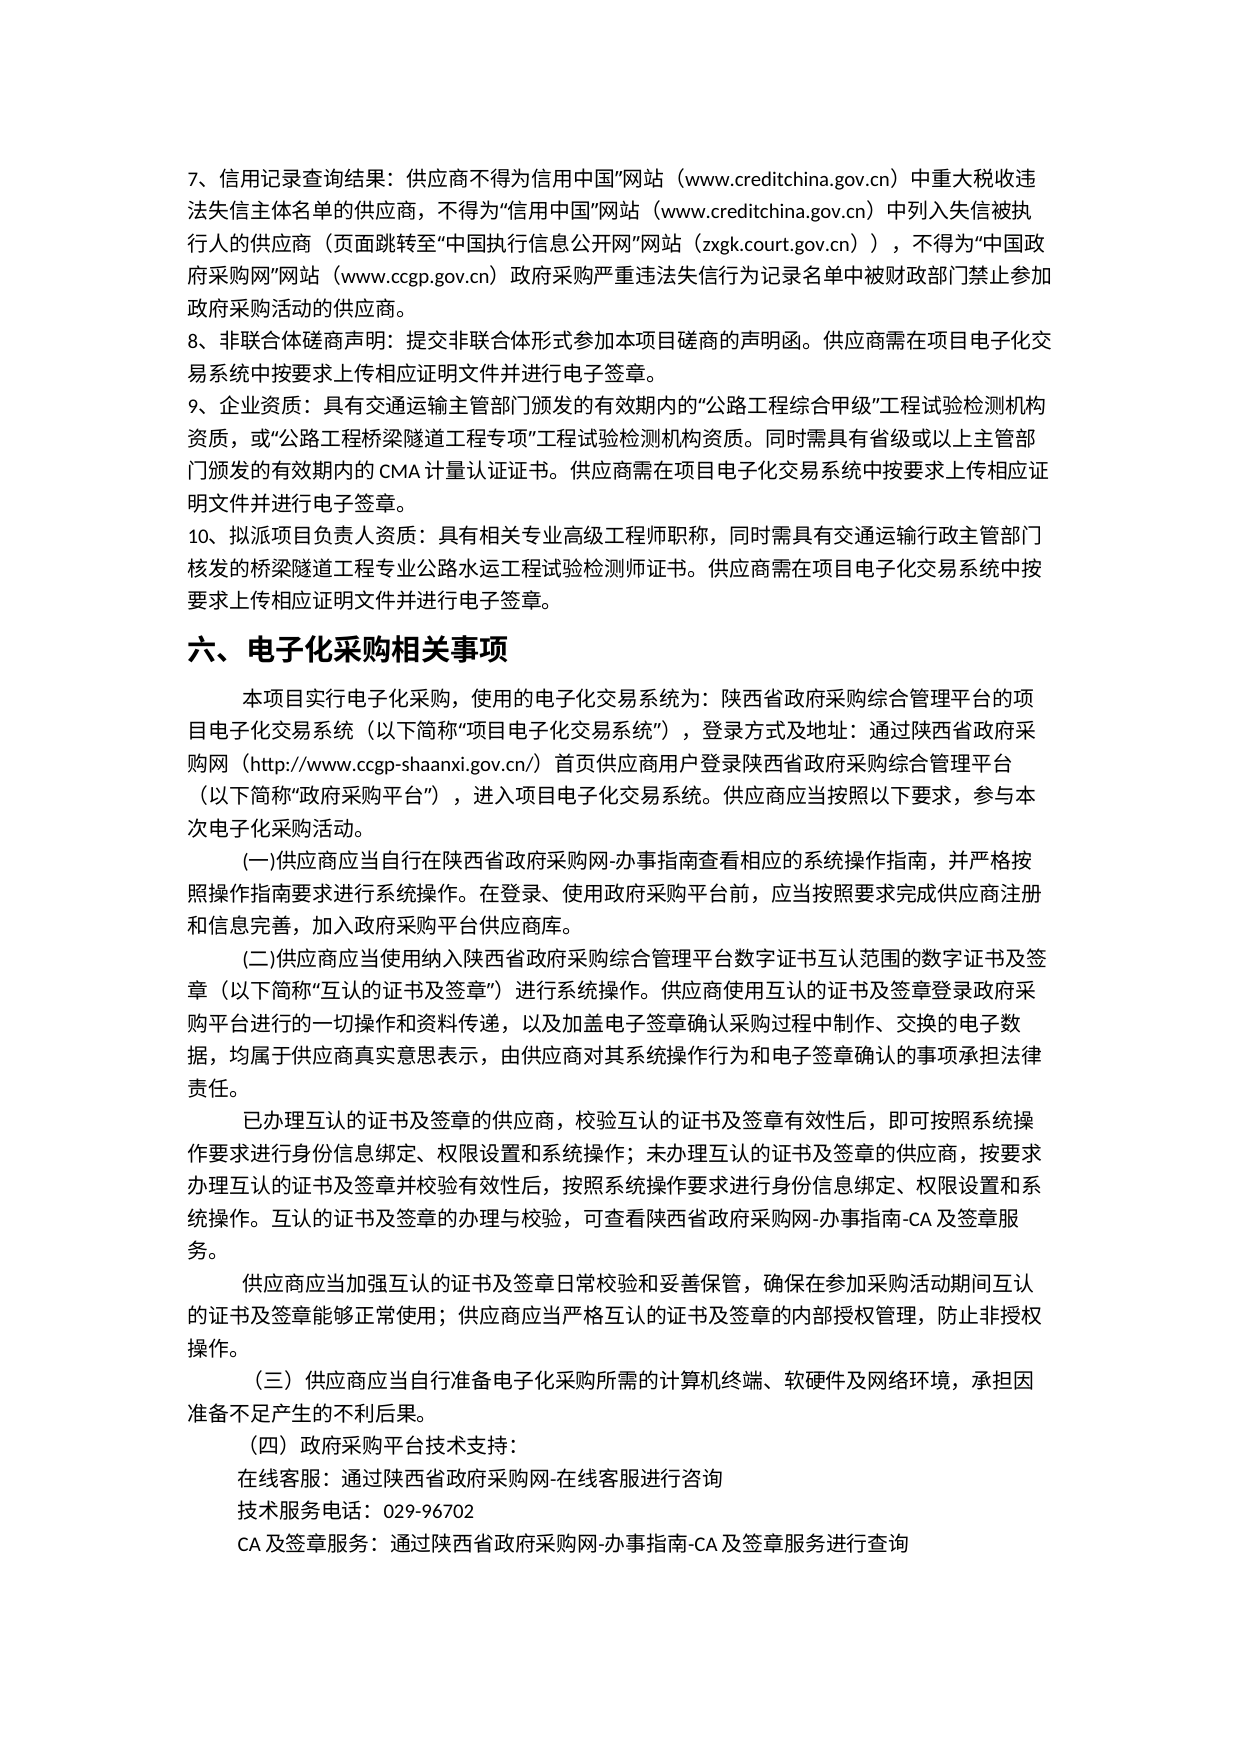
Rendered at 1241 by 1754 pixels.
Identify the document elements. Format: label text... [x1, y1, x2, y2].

text （四）政府采购平台技术支持： [187, 1429, 1053, 1462]
text （三）供应商应当自行准备电子化采购所需的计算机终端、软硬件及网络环境，承担因准备不足产生的不利后果。 [187, 1364, 1053, 1429]
text 本项目实行电子化采购，使用的电子化交易系统为：陕西省政府采购综合管理平台的项目电子化交易系统（以下简称“项目电子化交易系统”），登录方式及地址：通过陕西省政府采购网（http://www.ccgp-shaanxi.gov.cn/）首页供应商用户登录陕西省政府采购综合管理平台（以下简称“政府采购平台”），进入项目电子化交易系统。供应商应当按照以下要求，参与本次电子化采购活动。 [187, 682, 1053, 844]
text 供应商应当加强互认的证书及签章日常校验和妥善保管，确保在参加采购活动期间互认的证书及签章能够正常使用；供应商应当严格互认的证书及签章的内部授权管理，防止非授权操作。 [187, 1267, 1053, 1364]
text (一)供应商应当自行在陕西省政府采购网-办事指南查看相应的系统操作指南，并严格按照操作指南要求进行系统操作。在登录、使用政府采购平台前，应当按照要求完成供应商注册和信息完善，加入政府采购平台供应商库。 [187, 844, 1053, 942]
text 7、信用记录查询结果：供应商不得为信用中国”网站（www.creditchina.gov.cn）中重大税收违法失信主体名单的供应商，不得为“信用中国”网站（www.creditchina.gov.cn）中列入失信被执行人的供应商（页面跳转至“中国执行信息公开网”网站（zxgk.court.gov.cn）），不得为“中国政府采购网”网站（www.ccgp.gov.cn）政府采购严重违法失信行为记录名单中被财政部门禁止参加政府采购活动的供应商。 [187, 162, 1053, 324]
text CA及签章服务：通过陕西省政府采购网-办事指南-CA及签章服务进行查询 [187, 1527, 1053, 1559]
text 在线客服：通过陕西省政府采购网-在线客服进行咨询 [187, 1462, 1053, 1494]
text (二)供应商应当使用纳入陕西省政府采购综合管理平台数字证书互认范围的数字证书及签章（以下简称“互认的证书及签章”）进行系统操作。供应商使用互认的证书及签章登录政府采购平台进行的一切操作和资料传递，以及加盖电子签章确认采购过程中制作、交换的电子数据，均属于供应商真实意思表示，由供应商对其系统操作行为和电子签章确认的事项承担法律责任。 [187, 942, 1053, 1104]
text 已办理互认的证书及签章的供应商，校验互认的证书及签章有效性后，即可按照系统操作要求进行身份信息绑定、权限设置和系统操作；未办理互认的证书及签章的供应商，按要求办理互认的证书及签章并校验有效性后，按照系统操作要求进行身份信息绑定、权限设置和系统操作。互认的证书及签章的办理与校验，可查看陕西省政府采购网-办事指南-CA及签章服务。 [187, 1104, 1053, 1267]
text 10、拟派项目负责人资质：具有相关专业高级工程师职称，同时需具有交通运输行政主管部门核发的桥梁隧道工程专业公路水运工程试验检测师证书。供应商需在项目电子化交易系统中按要求上传相应证明文件并进行电子签章。 [187, 519, 1053, 617]
text 技术服务电话：029-96702 [187, 1494, 1053, 1527]
text 六、电子化采购相关事项 [187, 617, 1053, 682]
text 9、企业资质：具有交通运输主管部门颁发的有效期内的“公路工程综合甲级”工程试验检测机构资质，或“公路工程桥梁隧道工程专项”工程试验检测机构资质。同时需具有省级或以上主管部门颁发的有效期内的CMA计量认证证书。供应商需在项目电子化交易系统中按要求上传相应证明文件并进行电子签章。 [187, 389, 1053, 519]
text 8、非联合体磋商声明：提交非联合体形式参加本项目磋商的声明函。供应商需在项目电子化交易系统中按要求上传相应证明文件并进行电子签章。 [187, 324, 1053, 389]
